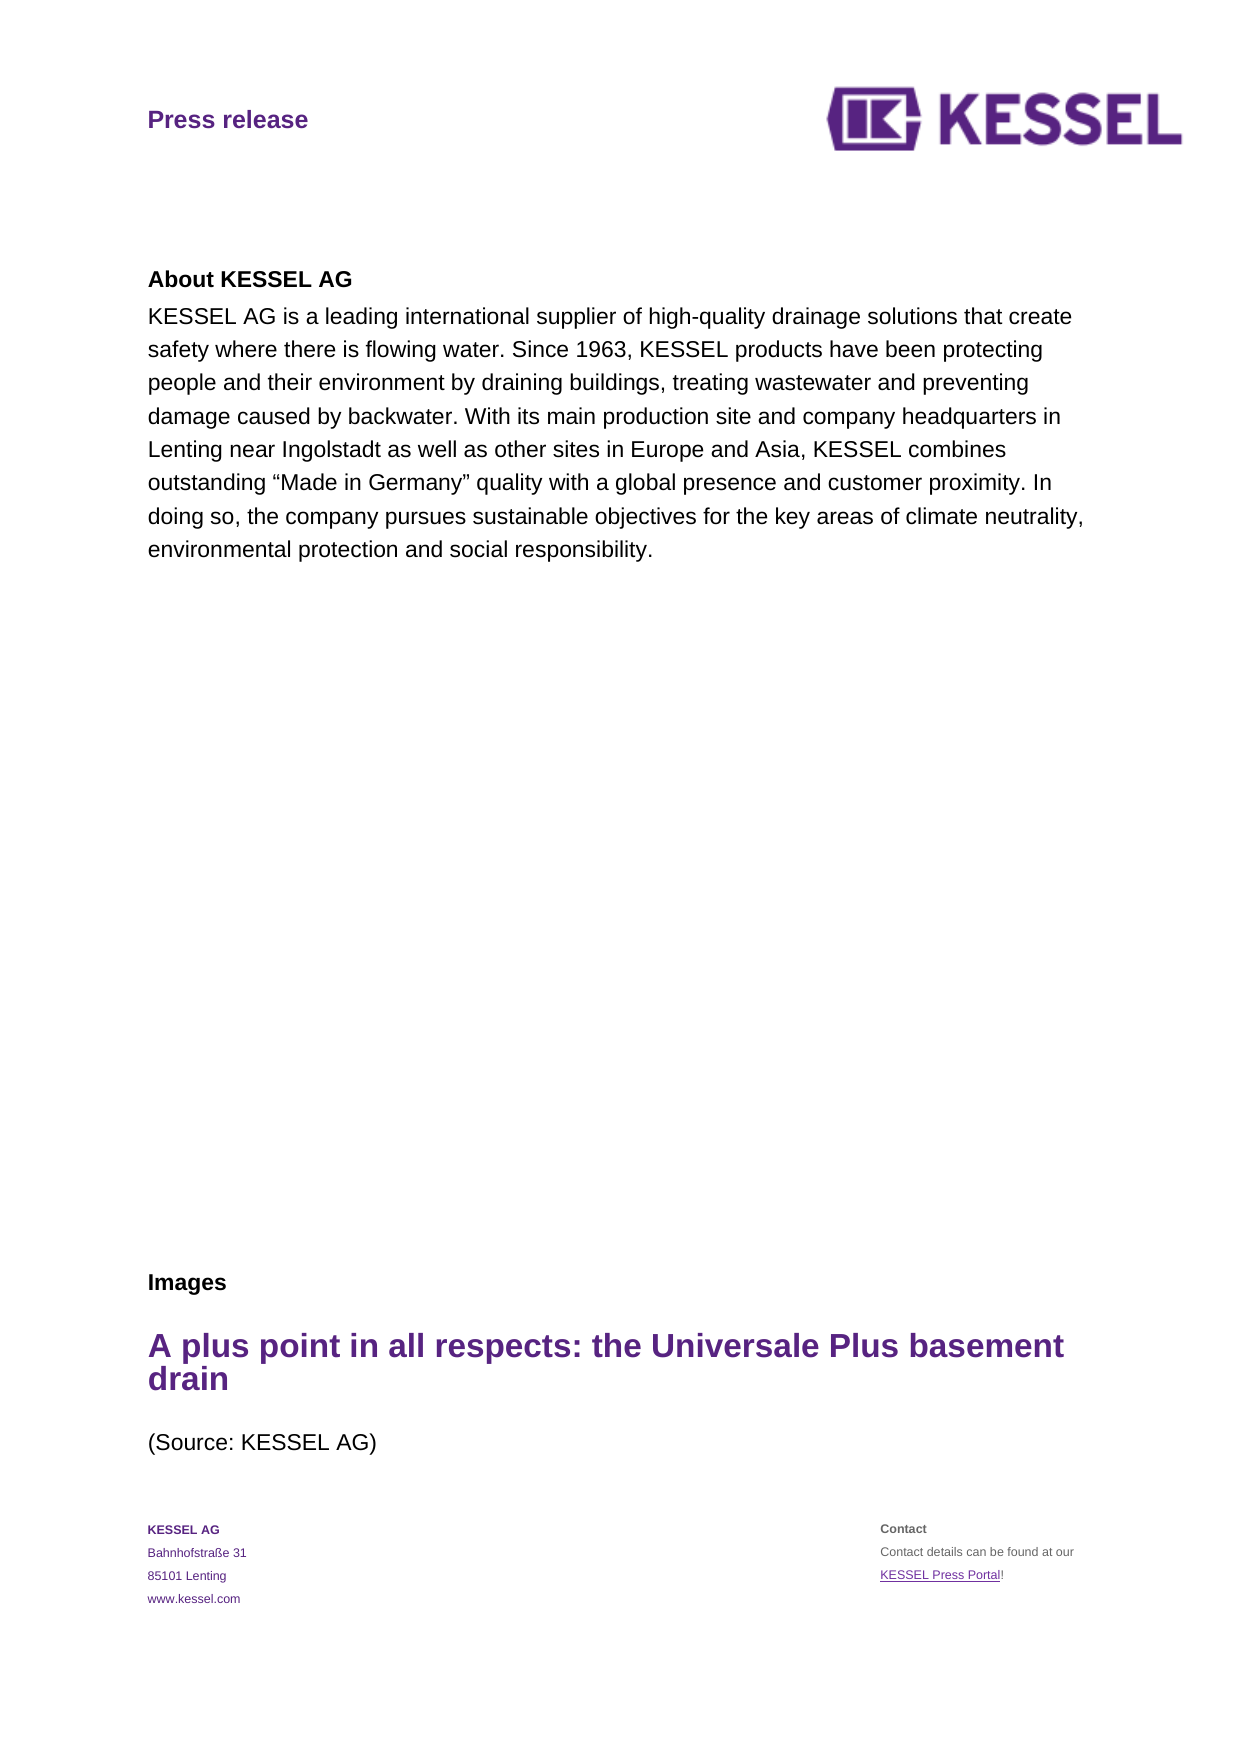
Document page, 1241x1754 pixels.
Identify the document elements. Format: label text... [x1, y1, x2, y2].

subtitle Images [148, 1264, 1092, 1297]
text About KESSEL AG [148, 266, 1092, 292]
subtitle A plus point in all respects: the Universale Plus basement drain [148, 1331, 1092, 1397]
text (Source: KESSEL AG) [148, 1429, 1092, 1455]
text KESSEL AG is a leading international supplier of high-quality drainage solutions that create safety where there is flowing water. Since 1963, KESSEL products have been protecting people and their environment by draining buildings, treating wastewater and preventing damage caused by backwater. With its main production site and company headquarters in Lenting near Ingolstadt as well as other sites in Europe and Asia, KESSEL combines outstanding “Made in Germany” quality with a global presence and customer proximity. In doing so, the company pursues sustainable objectives for the key areas of climate neutrality, environmental protection and social responsibility. [148, 297, 1092, 564]
